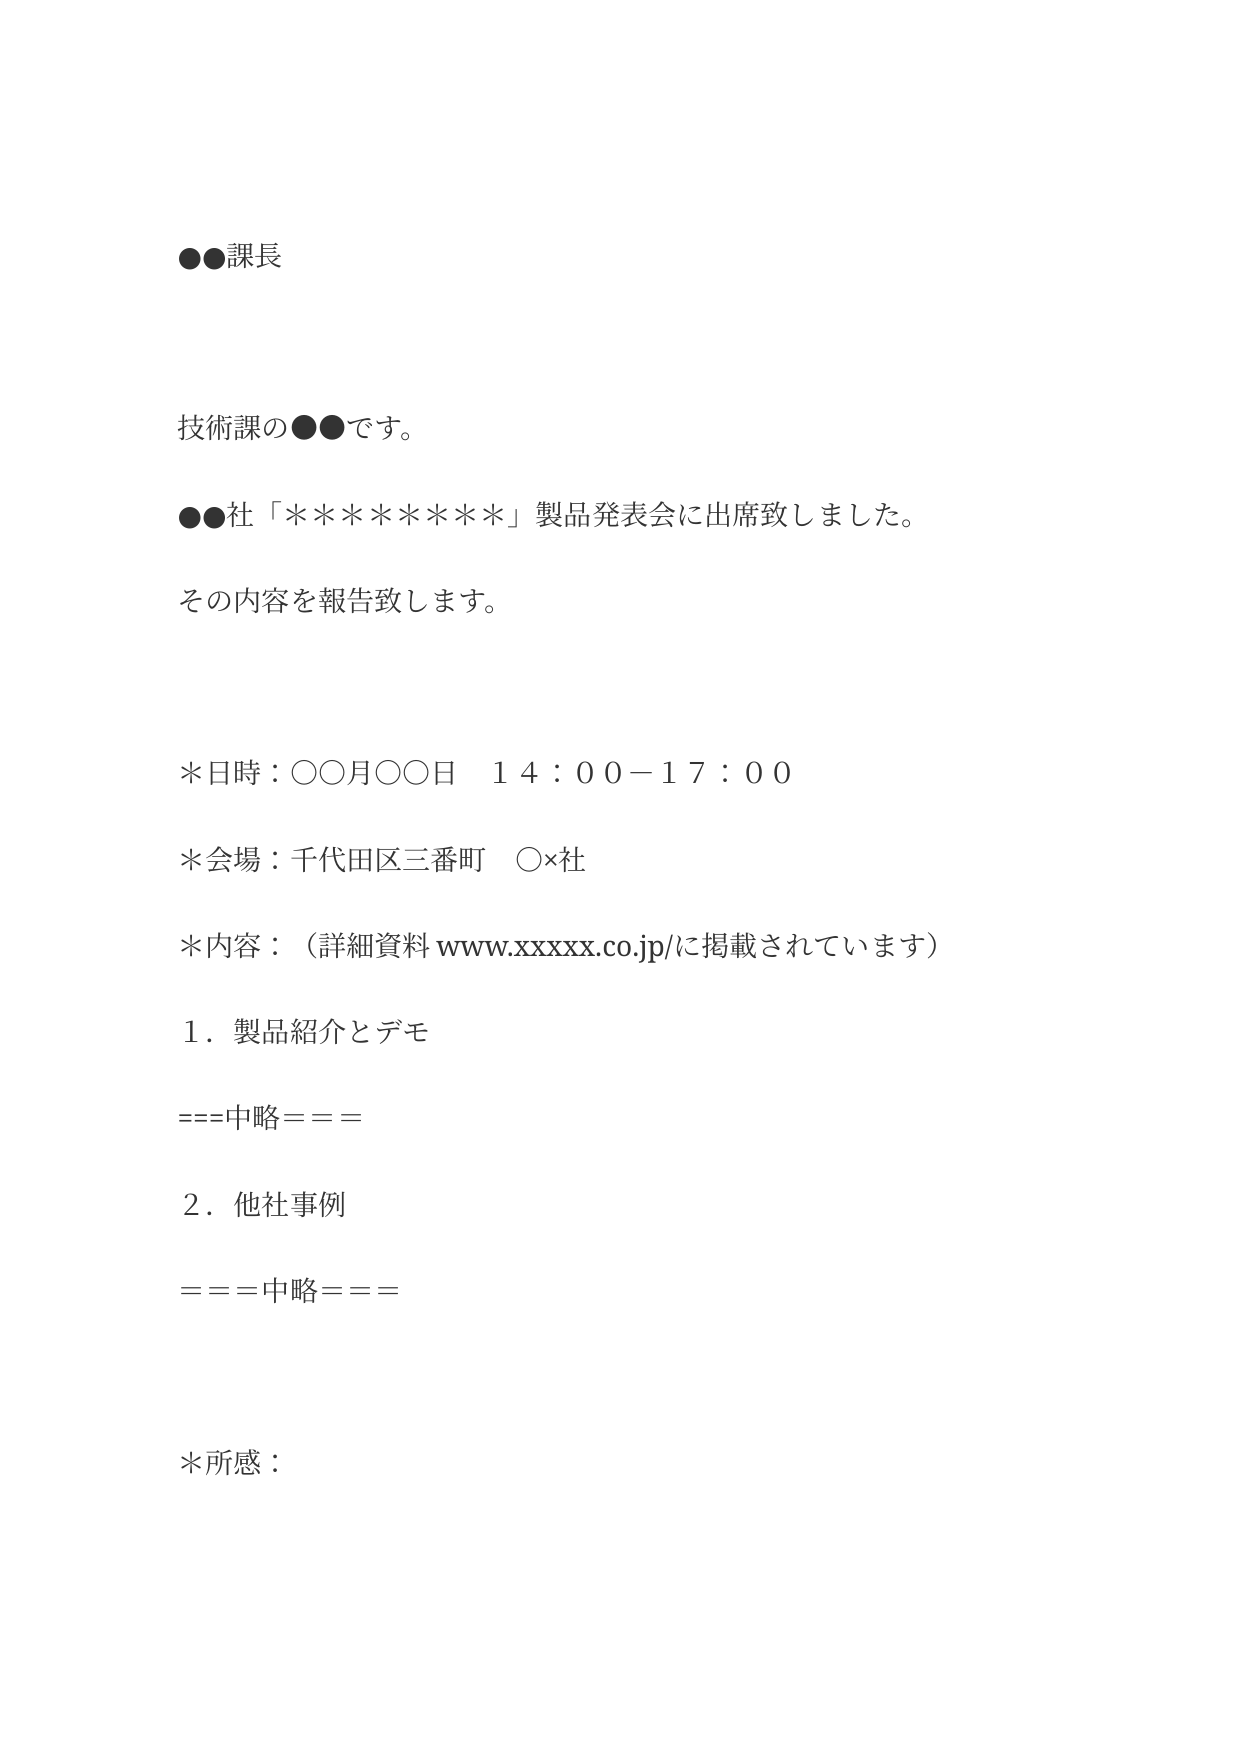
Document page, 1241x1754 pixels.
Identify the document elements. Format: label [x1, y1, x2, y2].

text [177, 217, 1063, 1499]
